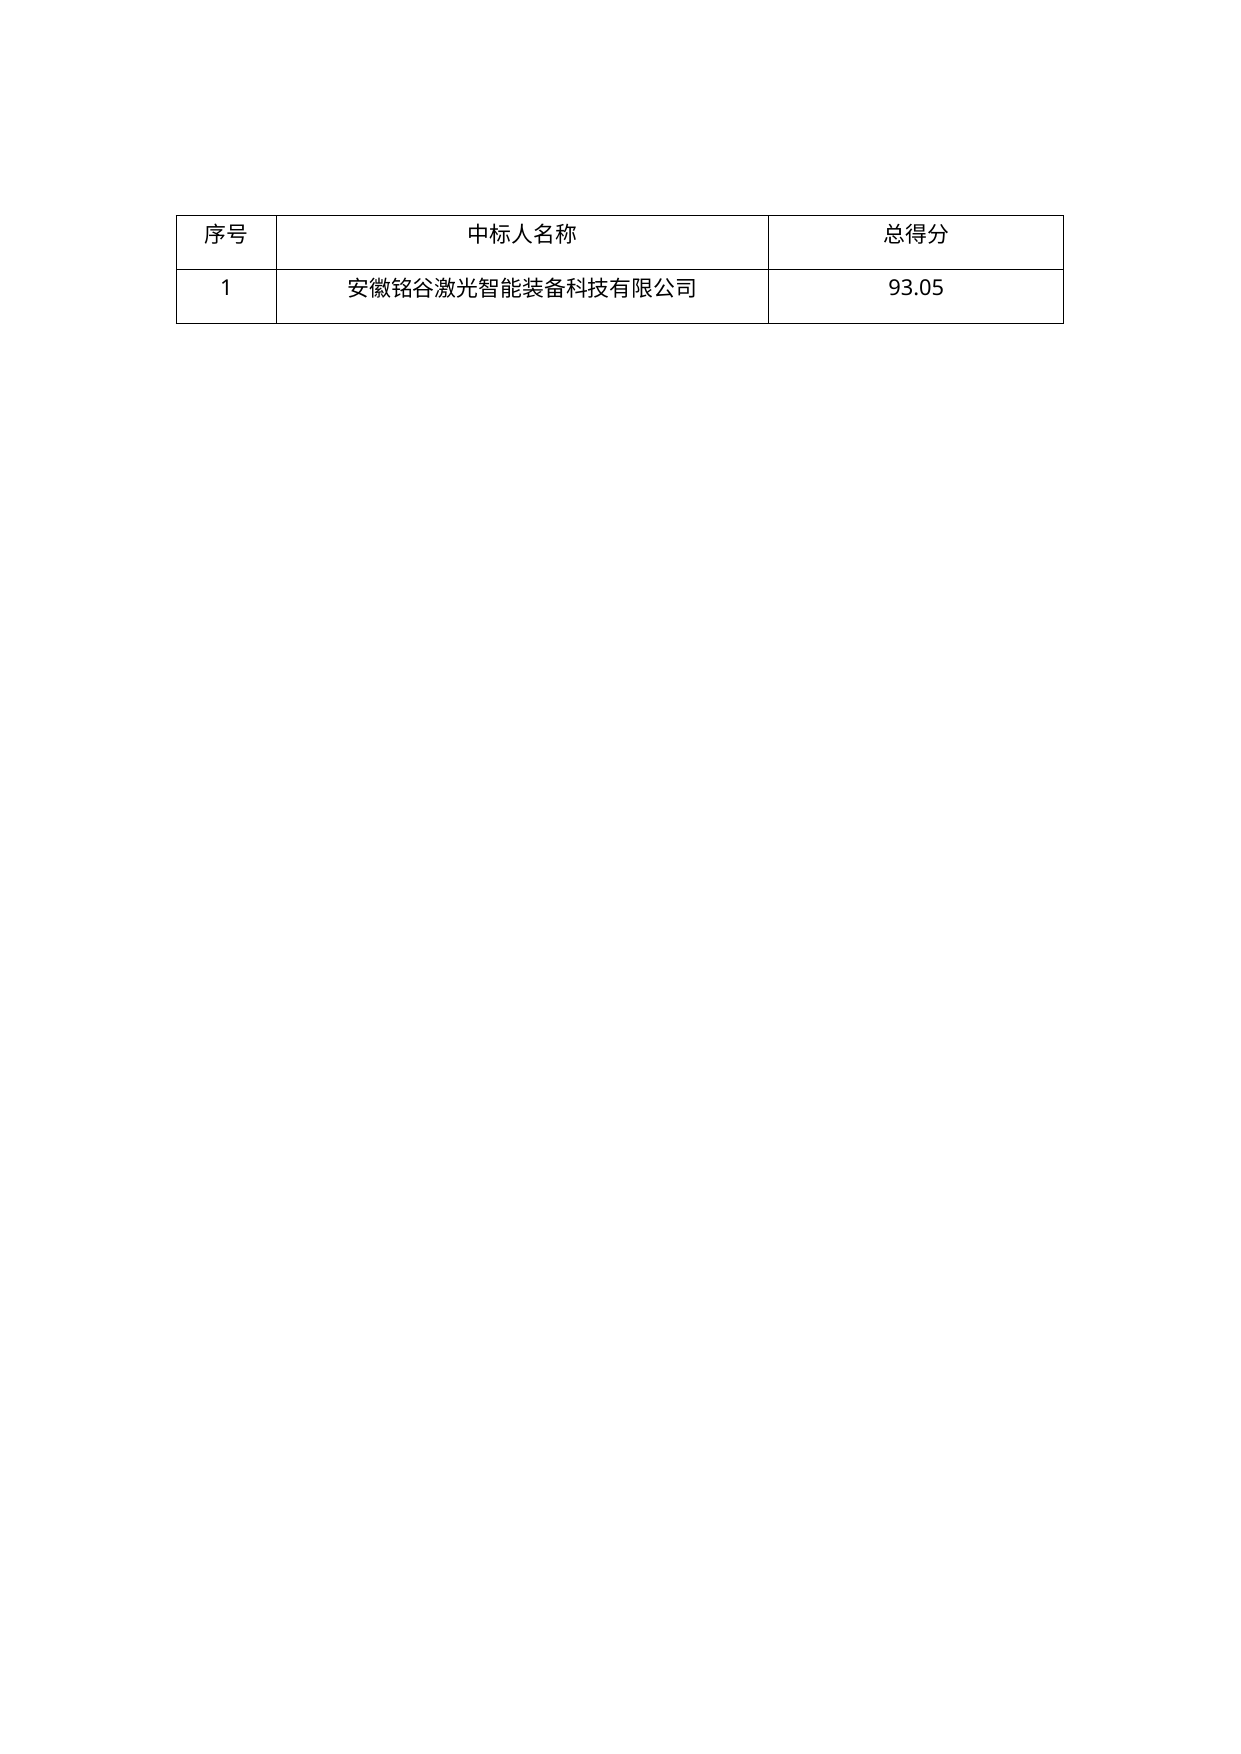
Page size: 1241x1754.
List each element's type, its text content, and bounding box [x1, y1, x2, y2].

table_cell 安徽铭谷激光智能装备科技有限公司 [277, 270, 768, 323]
table_header 中标人名称 [277, 216, 768, 269]
table_header 总得分 [769, 216, 1063, 269]
table_cell 1 [177, 270, 276, 323]
table_header 序号 [177, 216, 276, 269]
table_cell 93.05 [769, 270, 1063, 323]
